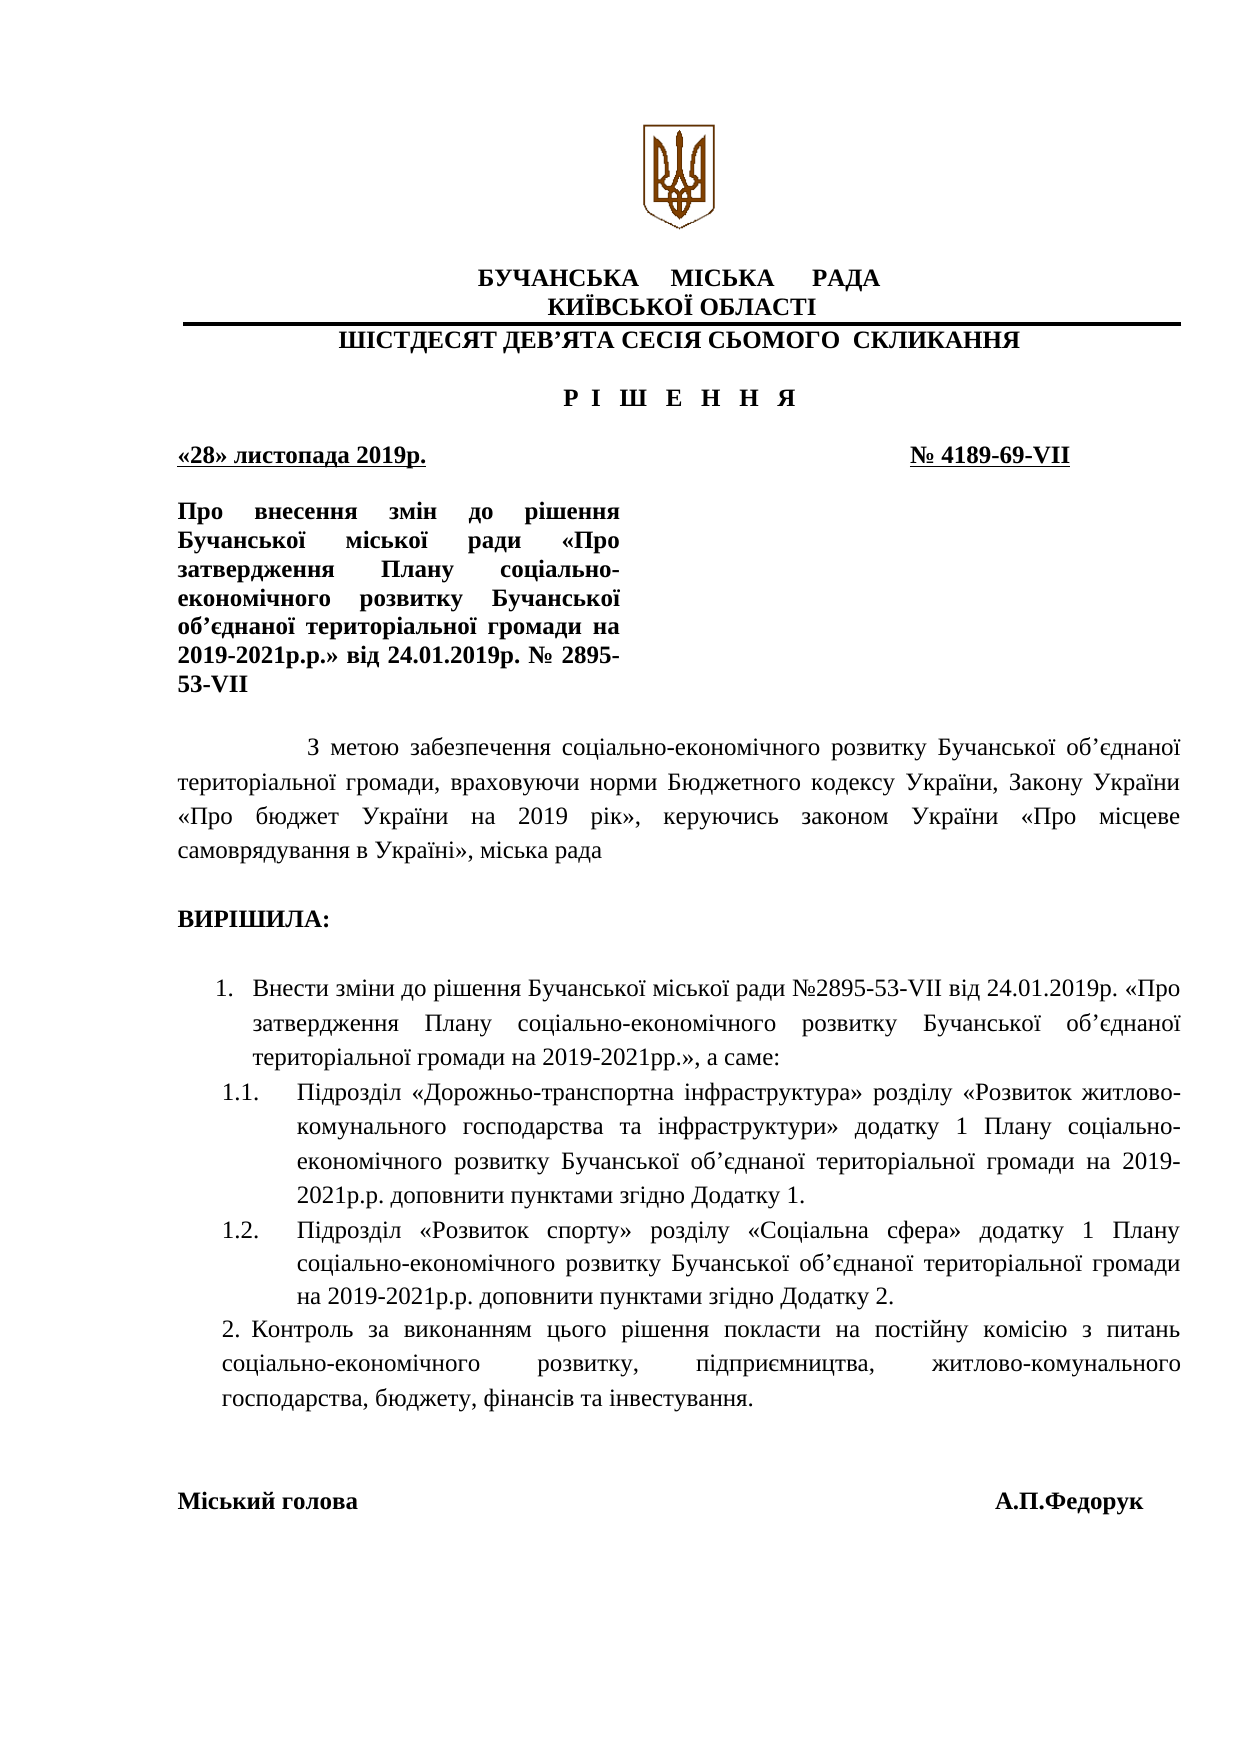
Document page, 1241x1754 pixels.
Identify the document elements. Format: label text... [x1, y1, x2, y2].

list Підрозділ «Дорожньо-транспортна інфраструктура» розділу «Розвиток житлово-комунального господарства та інфраструктури» додатку 1 Плану соціально-економічного розвитку Бучанської об’єднаної територіальної громади на 2019-2021р.р. доповнити пунктами згідно Додатку 1. [222, 1077, 1181, 1209]
list Контроль за виконанням цього рішення покласти на постійну комісію з питань соціально-економічного розвитку, підприємництва, житлово-комунального господарства, бюджету, фінансів та інвестування. [222, 1314, 1181, 1412]
text Міський голова А.П.Федорук [177, 1486, 1211, 1515]
text «28» листопада 2019р. № 4189-69-VII [177, 441, 1181, 469]
text ШІСТДЕСЯТ ДЕВ’ЯТА СЕСІЯ СЬОМОГО СКЛИКАННЯ [177, 326, 1181, 354]
text З метою забезпечення соціально-економічного розвитку Бучанської об’єднаної територіальної громади, враховуючи норми Бюджетного кодексу України, Закону України «Про бюджет України на 2019 рік», керуючись законом України «Про місцеве самоврядування в Україні», міська рада [177, 732, 1181, 864]
list Внести зміни до рішення Бучанської міської ради №2895-53-VII від 24.01.2019р. «Про затвердження Плану соціально-економічного розвитку Бучанської об’єднаної територіальної громади на 2019-2021рр.», а саме: [215, 973, 1181, 1071]
text КИЇВСЬКОЇ ОБЛАСТІ [183, 292, 1181, 322]
text Р І Ш Е Н Н Я [177, 383, 1181, 412]
picture [636, 118, 722, 235]
text Про внесення змін до рішення Бучанської міської ради «Про затвердження Плану соціально-економічного розвитку Бучанської об’єднаної територіальної громади на 2019-2021р.р.» від 24.01.2019р. № 2895-53-VII [177, 496, 620, 698]
text БУЧАНСЬКА МІСЬКА РАДА [177, 263, 1181, 292]
text ВИРІШИЛА: [177, 904, 1211, 933]
list Підрозділ «Розвиток спорту» розділу «Соціальна сфера» додатку 1 Плану соціально-економічного розвитку Бучанської об’єднаної територіальної громади на 2019-2021р.р. доповнити пунктами згідно Додатку 2. [222, 1215, 1181, 1309]
